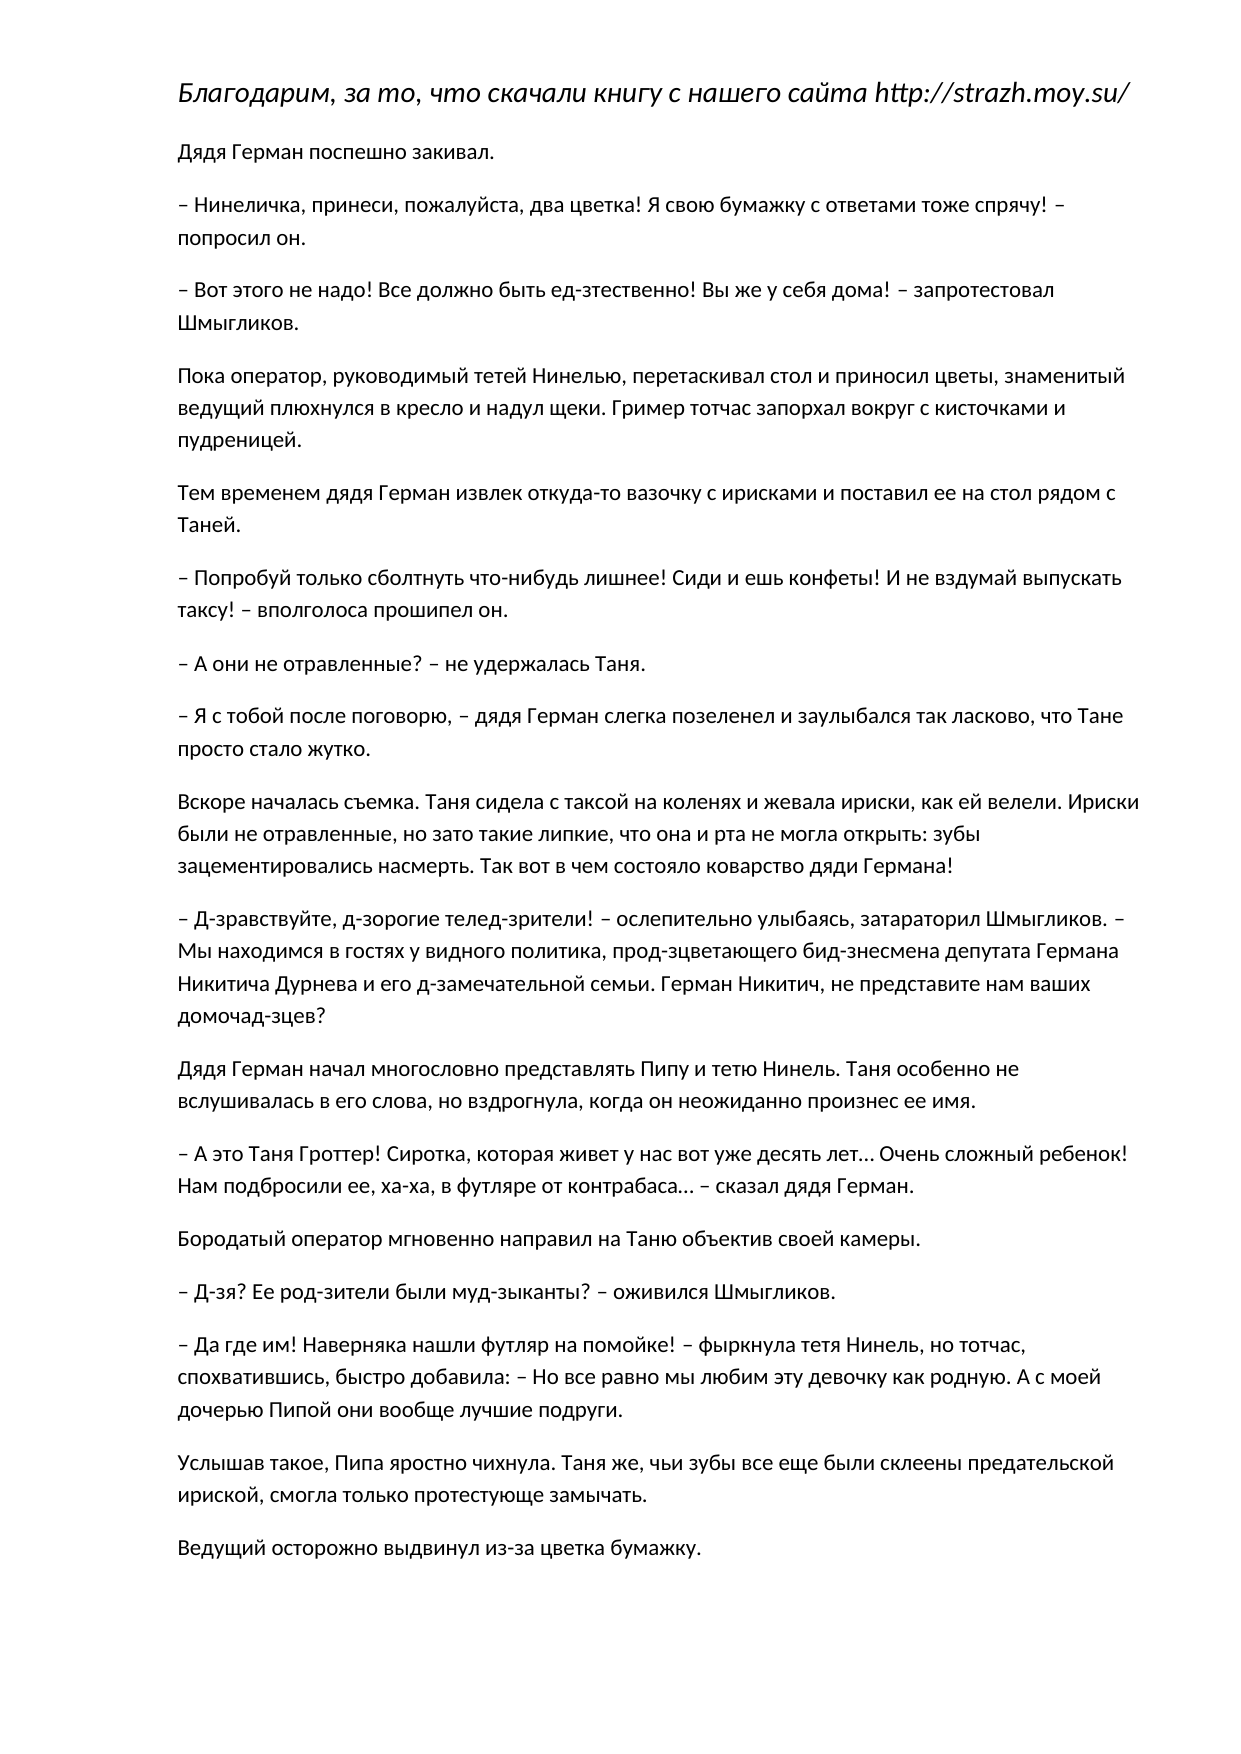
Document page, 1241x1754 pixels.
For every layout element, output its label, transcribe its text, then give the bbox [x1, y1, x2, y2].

text Вскоре началась съемка. Таня сидела с таксой на коленях и жевала ириски, как ей велели. Ириски были не отравленные, но зато такие липкие, что она и рта не могла открыть: зубы зацементировались насмерть. Так вот в чем состояло коварство дяди Германа! [177, 787, 1152, 879]
text Тем временем дядя Герман извлек откуда-то вазочку с ирисками и поставил ее на стол рядом с Таней. [177, 478, 1152, 538]
text – А они не отравленные? – не удержалась Таня. [177, 649, 1152, 677]
text – Нинеличка, принеси, пожалуйста, два цветка! Я свою бумажку с ответами тоже спрячу! – попросил он. [177, 190, 1152, 251]
text – А это Таня Гроттер! Сиротка, которая живет у нас вот уже десять лет… Очень сложный ребенок! Нам подбросили ее, ха-ха, в футляре от контрабаса… – сказал дядя Герман. [177, 1139, 1152, 1199]
text Дядя Герман поспешно закивал. [177, 137, 1152, 165]
text Услышав такое, Пипа яростно чихнула. Таня же, чьи зубы все еще были склеены предательской ириской, смогла только протестующе замычать. [177, 1448, 1152, 1508]
text – Д-зравствуйте, д-зорогие телед-зрители! – ослепительно улыбаясь, затараторил Шмыгликов. – Мы находимся в гостях у видного политика, прод-зцветающего бид-знесмена депутата Германа Никитича Дурнева и его д-замечательной семьи. Герман Никитич, не представите нам ваших домочад-зцев? [177, 904, 1152, 1029]
text Пока оператор, руководимый тетей Нинелью, перетаскивал стол и приносил цветы, знаменитый ведущий плюхнулся в кресло и надул щеки. Гример тотчас запорхал вокруг с кисточками и пудреницей. [177, 361, 1152, 453]
text – Я с тобой после поговорю, – дядя Герман слегка позеленел и заулыбался так ласково, что Тане просто стало жутко. [177, 702, 1152, 762]
text – Вот этого не надо! Все должно быть ед-зтественно! Вы же у себя дома! – запротестовал Шмыгликов. [177, 276, 1152, 336]
text – Да где им! Наверняка нашли футляр на помойке! – фыркнула тетя Нинель, но тотчас, спохватившись, быстро добавила: – Но все равно мы любим эту девочку как родную. А с моей дочерью Пипой они вообще лучшие подруги. [177, 1330, 1152, 1423]
text Дядя Герман начал многословно представлять Пипу и тетю Нинель. Таня особенно не вслушивалась в его слова, но вздрогнула, когда он неожиданно произнес ее имя. [177, 1054, 1152, 1114]
text – Д-зя? Ее род-зители были муд-зыканты? – оживился Шмыгликов. [177, 1277, 1152, 1305]
text Ведущий осторожно выдвинул из-за цветка бумажку. [177, 1533, 1152, 1561]
text Бородатый оператор мгновенно направил на Таню объектив своей камеры. [177, 1224, 1152, 1252]
text – Попробуй только сболтнуть что-нибудь лишнее! Сиди и ешь конфеты! И не вздумай выпускать таксу! – вполголоса прошипел он. [177, 563, 1152, 624]
